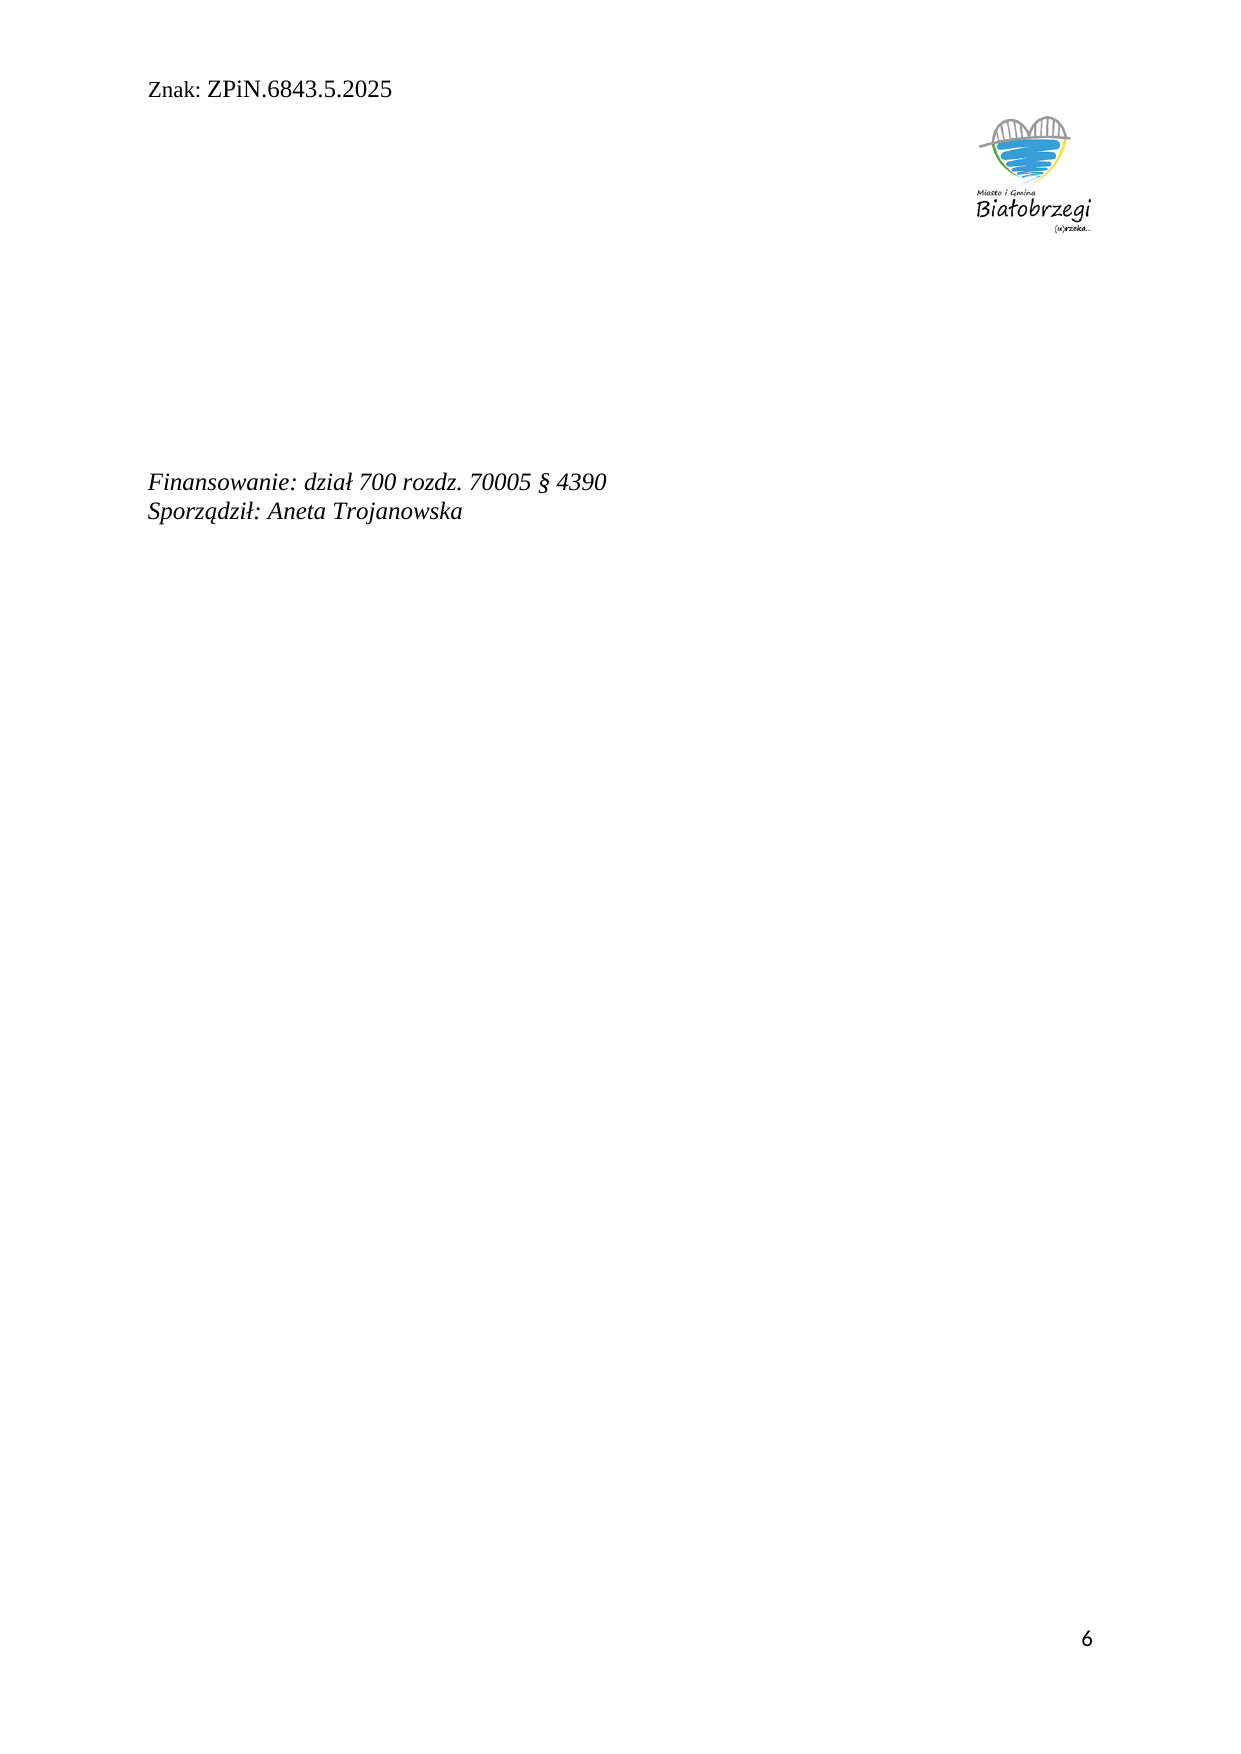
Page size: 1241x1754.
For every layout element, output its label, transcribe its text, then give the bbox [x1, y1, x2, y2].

text Sporządził: Aneta Trojanowska [148, 496, 1093, 525]
text Finansowanie: dział 700 rozdz. 70005 § 4390 [148, 467, 1093, 496]
picture [975, 116, 1093, 238]
